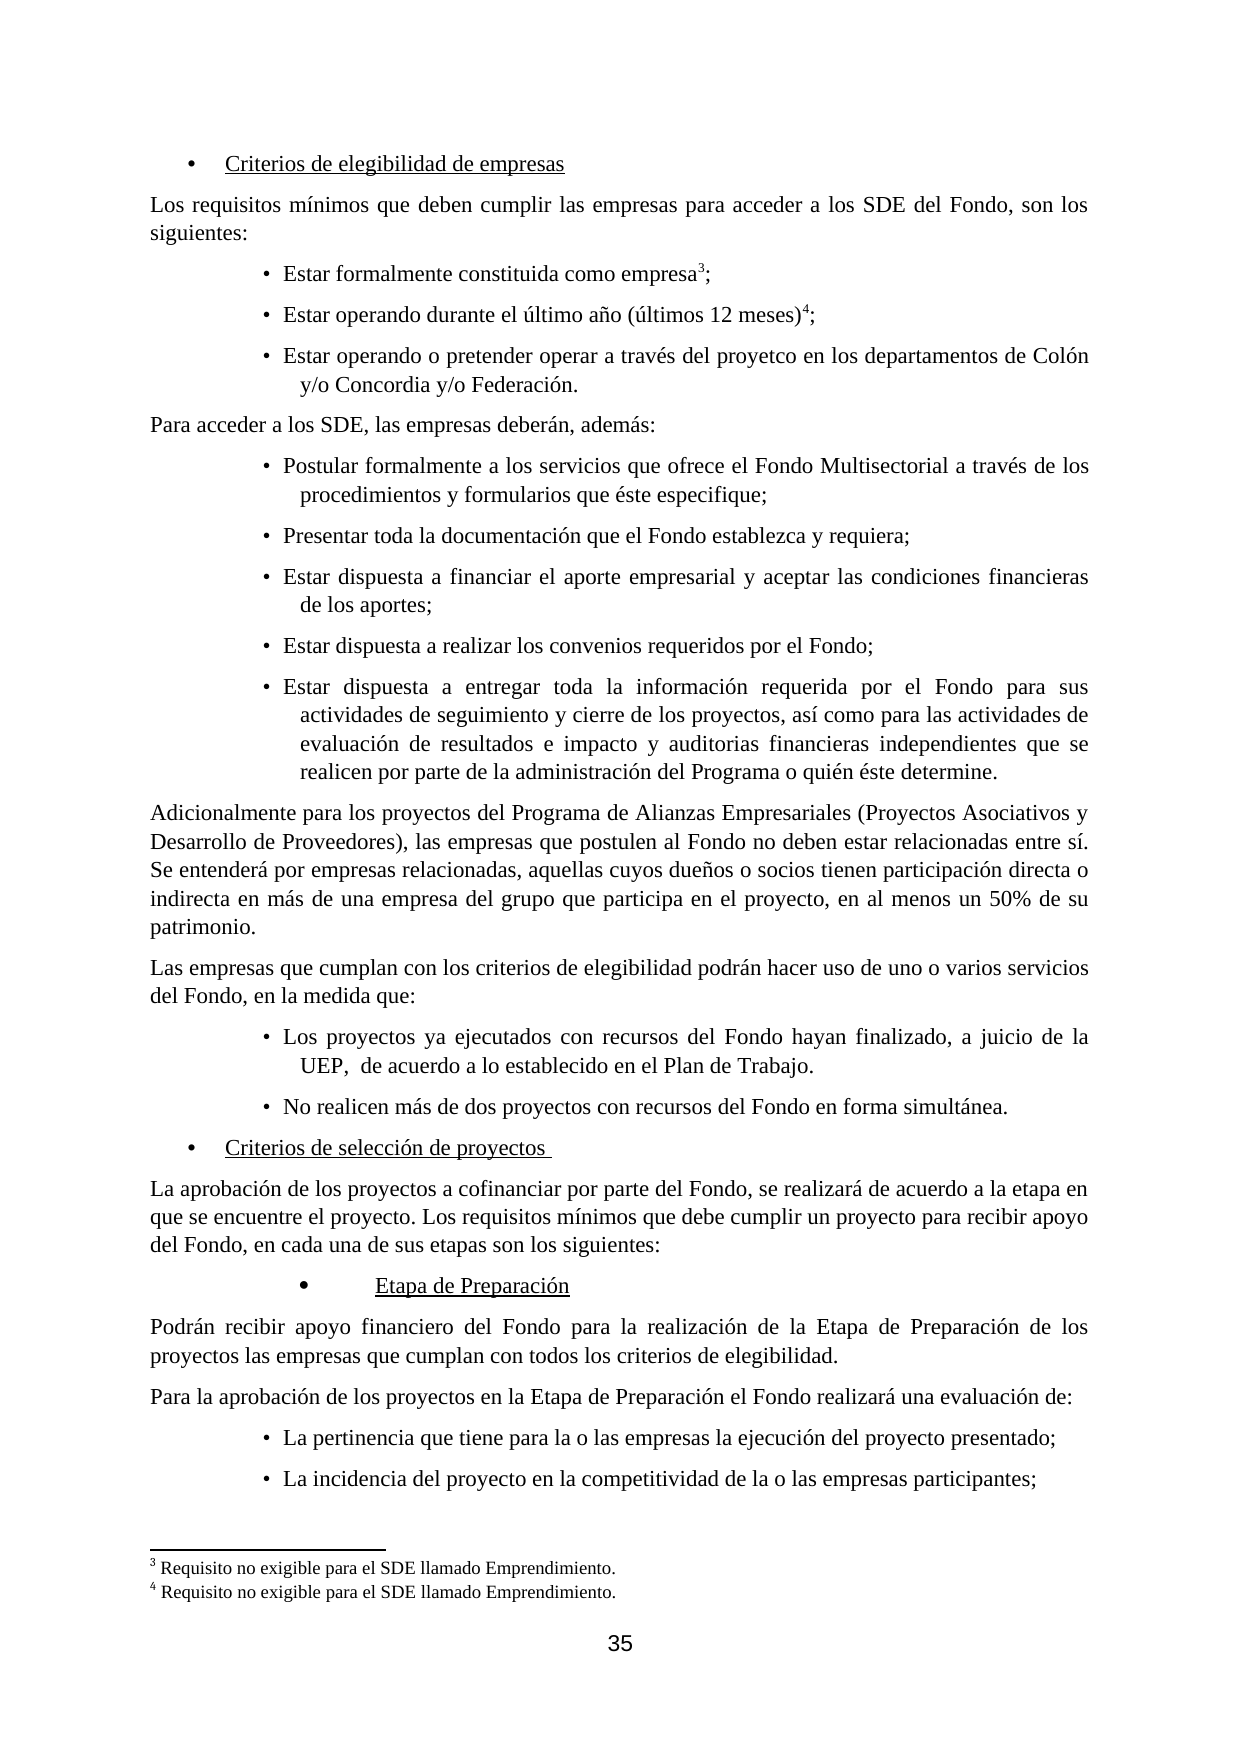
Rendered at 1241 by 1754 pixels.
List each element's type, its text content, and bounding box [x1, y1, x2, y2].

list Criterios de elegibilidad de empresas [187, 150, 1090, 176]
list Estar operando o pretender operar a través del proyetco en los departamentos de Colón y/o Concordia y/o Federación. [262, 342, 1090, 397]
list Estar dispuesta a realizar los convenios requeridos por el Fondo; [262, 632, 1090, 658]
list Criterios de selección de proyectos [187, 1134, 1090, 1160]
list Postular formalmente a los servicios que ofrece el Fondo Multisectorial a través de los procedimientos y formularios que éste especifique; [262, 452, 1090, 507]
text Podrán recibir apoyo financiero del Fondo para la realización de la Etapa de Preparación de los proyectos las empresas que cumplan con todos los criterios de elegibilidad. [150, 1313, 1090, 1368]
text Adicionalmente para los proyectos del Programa de Alianzas Empresariales (Proyectos Asociativos y Desarrollo de Proveedores), las empresas que postulen al Fondo no deben estar relacionadas entre sí. Se entenderá por empresas relacionadas, aquellas cuyos dueños o socios tienen participación directa o indirecta en más de una empresa del grupo que participa en el proyecto, en al menos un 50% de su patrimonio. [150, 799, 1090, 939]
list Estar dispuesta a entregar toda la información requerida por el Fondo para sus actividades de seguimiento y cierre de los proyectos, así como para las actividades de evaluación de resultados e impacto y auditorias financieras independientes que se realicen por parte de la administración del Programa o quién éste determine. [262, 673, 1090, 785]
text La aprobación de los proyectos a cofinanciar por parte del Fondo, se realizará de acuerdo a la etapa en que se encuentre el proyecto. Los requisitos mínimos que debe cumplir un proyecto para recibir apoyo del Fondo, en cada una de sus etapas son los siguientes: [150, 1175, 1090, 1258]
text Para acceder a los SDE, las empresas deberán, además: [150, 412, 1090, 438]
list Etapa de Preparación [300, 1272, 1090, 1299]
list La pertinencia que tiene para la o las empresas la ejecución del proyecto presentado; [262, 1424, 1090, 1450]
list Presentar toda la documentación que el Fondo establezca y requiera; [262, 522, 1090, 548]
text Los requisitos mínimos que deben cumplir las empresas para acceder a los SDE del Fondo, son los siguientes: [150, 191, 1090, 246]
list Estar dispuesta a financiar el aporte empresarial y aceptar las condiciones financieras de los aportes; [262, 563, 1090, 618]
list Los proyectos ya ejecutados con recursos del Fondo hayan finalizado, a juicio de la UEP, de acuerdo a lo establecido en el Plan de Trabajo. [262, 1023, 1090, 1078]
list La incidencia del proyecto en la competitividad de la o las empresas participantes; [262, 1465, 1090, 1491]
list Estar operando durante el último año (últimos 12 meses); [262, 301, 1090, 328]
text Para la aprobación de los proyectos en la Etapa de Preparación el Fondo realizará una evaluación de: [150, 1383, 1090, 1409]
list No realicen más de dos proyectos con recursos del Fondo en forma simultánea. [262, 1093, 1090, 1119]
text Las empresas que cumplan con los criterios de elegibilidad podrán hacer uso de uno o varios servicios del Fondo, en la medida que: [150, 954, 1090, 1009]
list Estar formalmente constituida como empresa; [262, 260, 1090, 287]
